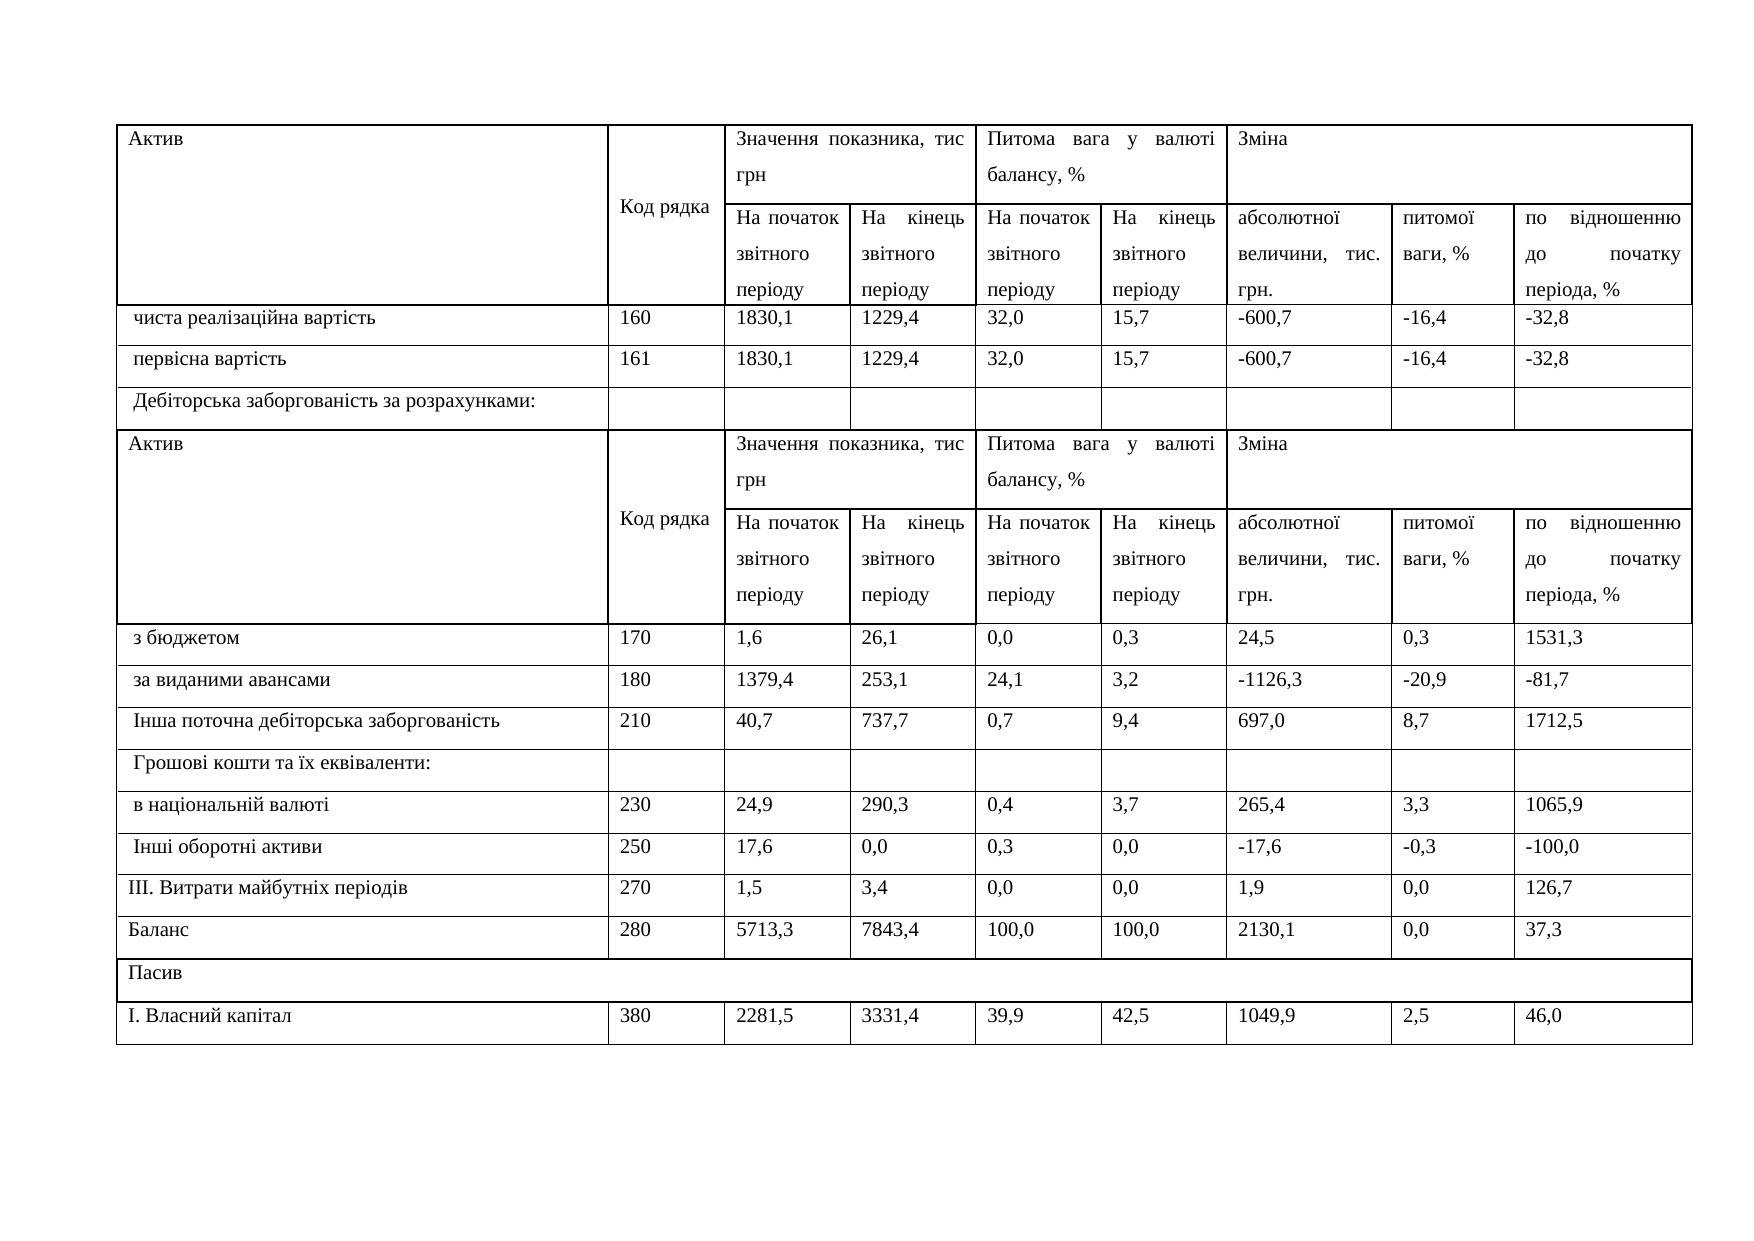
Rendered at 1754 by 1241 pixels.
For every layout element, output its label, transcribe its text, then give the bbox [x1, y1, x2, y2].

table_cell -16,4 [1392, 346, 1514, 387]
table_cell 24,9 [725, 792, 850, 832]
table_cell по відношенню до початку періода, % [1515, 205, 1691, 303]
table_cell -17,6 [1227, 834, 1391, 874]
table_cell Грошові кошти та їх еквіваленти: [117, 749, 608, 791]
table_cell На кінець звітного періоду [1102, 205, 1226, 303]
table_cell [976, 388, 1101, 429]
table_cell 1,9 [1227, 875, 1391, 916]
table_cell 17,6 [725, 834, 850, 874]
table_cell На початок звітного періоду [977, 510, 1100, 623]
table_cell 1,5 [725, 875, 850, 916]
table_cell 1,6 [725, 625, 850, 665]
table_cell 1379,4 [725, 666, 850, 707]
table_cell 210 [609, 708, 724, 749]
table_cell 0,3 [976, 834, 1101, 874]
table_cell 170 [609, 625, 724, 665]
table_cell На кінець звітного періоду [1102, 510, 1226, 623]
table_cell 24,5 [1227, 624, 1391, 665]
table_cell Інша поточна дебіторська заборгованість [117, 707, 608, 749]
table_cell 37,3 [1515, 916, 1692, 958]
table_cell 270 [609, 875, 724, 916]
table_cell 1830,1 [725, 346, 850, 387]
table_cell 5713,3 [725, 917, 850, 958]
table_cell [1392, 388, 1514, 429]
table_cell 9,4 [1102, 708, 1226, 749]
table_cell [851, 750, 975, 791]
table_cell [1227, 388, 1391, 429]
table_cell [1102, 750, 1226, 791]
table_cell 737,7 [851, 708, 975, 749]
table_cell 1531,3 [1515, 624, 1692, 665]
table_cell 3,3 [1392, 792, 1514, 832]
table_cell 1229,4 [851, 346, 975, 387]
table_cell -16,4 [1392, 305, 1514, 345]
table_cell 8,7 [1392, 708, 1514, 749]
table_cell 0,7 [976, 708, 1101, 749]
table_cell [1227, 750, 1391, 791]
table_cell 0,3 [1102, 624, 1226, 665]
table_cell абсолютної величини, тис. грн. [1228, 205, 1391, 303]
table_cell 42,5 [1102, 1003, 1226, 1043]
table_cell 0,0 [1392, 917, 1514, 958]
table_cell 32,0 [976, 305, 1101, 345]
table_cell На початок звітного періоду [977, 205, 1100, 303]
table_cell На початок звітного періоду [726, 510, 849, 623]
table_cell -100,0 [1515, 833, 1692, 874]
table_cell 265,4 [1227, 792, 1391, 832]
table_cell 3,2 [1102, 666, 1226, 707]
table_cell -81,7 [1515, 665, 1692, 707]
table_cell 0,3 [1392, 624, 1514, 665]
table_cell з бюджетом [117, 625, 608, 665]
table_cell чиста реалізаційна вартість [117, 306, 608, 345]
table_cell [1102, 388, 1226, 429]
table_cell за виданими авансами [117, 665, 608, 707]
table_cell [609, 750, 724, 791]
table_cell первісна вартість [117, 345, 608, 387]
table_cell -600,7 [1227, 305, 1391, 345]
table_header Зміна [1228, 126, 1691, 203]
table_cell [1392, 750, 1514, 791]
table_cell 3,7 [1102, 792, 1226, 832]
table_cell Баланс [117, 916, 608, 958]
table_cell 697,0 [1227, 708, 1391, 749]
table_cell питомої ваги, % [1393, 510, 1513, 623]
table_cell 39,9 [976, 1003, 1101, 1043]
table_cell 15,7 [1102, 346, 1226, 387]
table_cell 3,4 [851, 875, 975, 916]
table_cell 2281,5 [725, 1003, 850, 1043]
table_cell -1126,3 [1227, 666, 1391, 707]
table_header Питома вага у валюті балансу, % [977, 126, 1226, 203]
table_cell -32,8 [1515, 305, 1692, 345]
table_cell 280 [609, 917, 724, 958]
table_cell 2130,1 [1227, 917, 1391, 958]
table_cell -32,8 [1515, 345, 1692, 387]
table_cell І. Власний капітал [117, 1003, 608, 1043]
table_cell Значення показника, тис грн [726, 431, 975, 508]
table_cell 1229,4 [851, 306, 975, 345]
table_cell 230 [609, 792, 724, 832]
table_cell 0,0 [851, 834, 975, 874]
table_cell 0,0 [1392, 875, 1514, 916]
table_cell [725, 388, 850, 429]
table_cell [1515, 387, 1692, 429]
table_cell ІІІ. Витрати майбутніх періодів [117, 874, 608, 916]
table_header Значення показника, тис грн [726, 126, 975, 203]
table_cell [851, 388, 975, 429]
table_cell 40,7 [725, 708, 850, 749]
table_cell [609, 388, 724, 429]
table_cell -20,9 [1392, 666, 1514, 707]
table_cell в національній валюті [117, 791, 608, 832]
table_cell 1830,1 [725, 306, 850, 345]
table_cell [725, 750, 850, 791]
table_cell 160 [609, 306, 724, 345]
table_cell 250 [609, 834, 724, 874]
table_cell 380 [609, 1003, 724, 1043]
table_cell Інші оборотні активи [117, 833, 608, 874]
table_cell питомої ваги, % [1393, 205, 1513, 303]
table_cell 161 [609, 346, 724, 387]
table_cell [1515, 749, 1692, 791]
table_cell 46,0 [1515, 1003, 1692, 1043]
table_cell Пасив [118, 960, 1691, 1001]
table_cell 0,0 [976, 875, 1101, 916]
table_cell 1065,9 [1515, 791, 1692, 832]
table_cell 0,0 [1102, 875, 1226, 916]
table_cell На початок звітного періоду [726, 205, 849, 303]
table_cell [976, 750, 1101, 791]
table_cell 3331,4 [851, 1003, 975, 1043]
table_cell Код рядка [609, 431, 724, 623]
table_cell 0,4 [976, 792, 1101, 832]
table_cell 7843,4 [851, 917, 975, 958]
table_header Актив [118, 126, 607, 303]
table_cell 32,0 [976, 346, 1101, 387]
table_cell 2,5 [1392, 1003, 1514, 1043]
table_cell 253,1 [851, 666, 975, 707]
table_cell На кінець звітного періоду [851, 510, 975, 623]
table_cell -0,3 [1392, 834, 1514, 874]
table_cell Актив [118, 431, 607, 623]
table_cell -600,7 [1227, 346, 1391, 387]
table_cell 26,1 [851, 625, 975, 665]
table_cell 1049,9 [1227, 1003, 1391, 1043]
table_cell Дебіторська заборгованість за розрахунками: [117, 387, 608, 429]
table_cell по відношенню до початку періода, % [1515, 510, 1691, 623]
table_cell На кінець звітного періоду [851, 205, 975, 303]
table_cell 100,0 [1102, 917, 1226, 958]
table_cell 0,0 [1102, 834, 1226, 874]
table_cell 1712,5 [1515, 707, 1692, 749]
table_cell 290,3 [851, 792, 975, 832]
table_cell Зміна [1228, 431, 1691, 508]
table_cell абсолютної величини, тис. грн. [1228, 510, 1391, 623]
table_cell 180 [609, 666, 724, 707]
table_header Код рядка [609, 126, 724, 303]
table_cell 15,7 [1102, 305, 1226, 345]
table_cell 126,7 [1515, 874, 1692, 916]
table_cell 0,0 [976, 624, 1101, 665]
table_cell 24,1 [976, 666, 1101, 707]
table_cell 100,0 [976, 917, 1101, 958]
table_cell Питома вага у валюті балансу, % [977, 431, 1226, 508]
